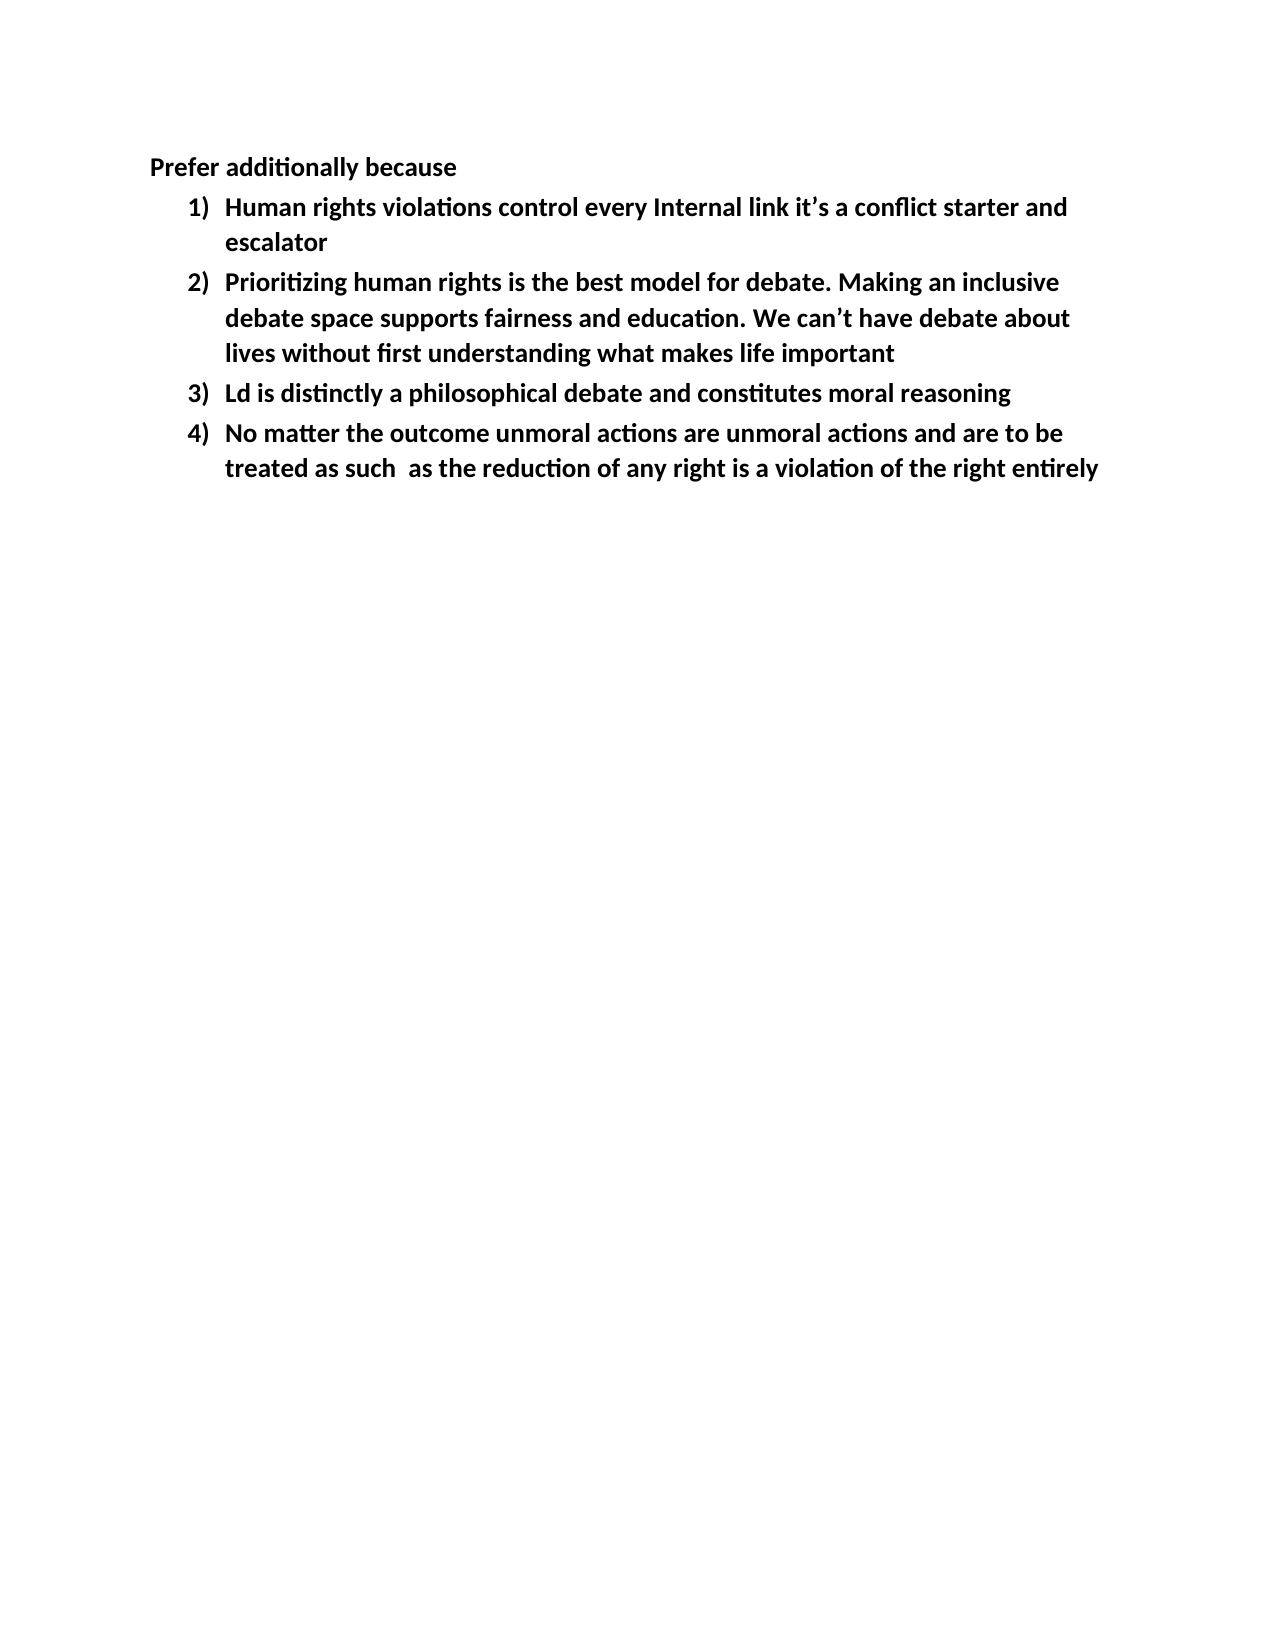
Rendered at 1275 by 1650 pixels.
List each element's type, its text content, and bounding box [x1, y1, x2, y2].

subtitle Human rights violations control every Internal link it’s a conflict starter and escalator [187, 190, 1125, 258]
subtitle Ld is distinctly a philosophical debate and constitutes moral reasoning [187, 376, 1125, 409]
subtitle No matter the outcome unmoral actions are unmoral actions and are to be treated as such as the reduction of any right is a violation of the right entirely [187, 416, 1125, 485]
subtitle Prefer additionally because [150, 150, 1125, 183]
subtitle Prioritizing human rights is the best model for debate. Making an inclusive debate space supports fairness and education. We can’t have debate about lives without first understanding what makes life important [187, 265, 1125, 369]
